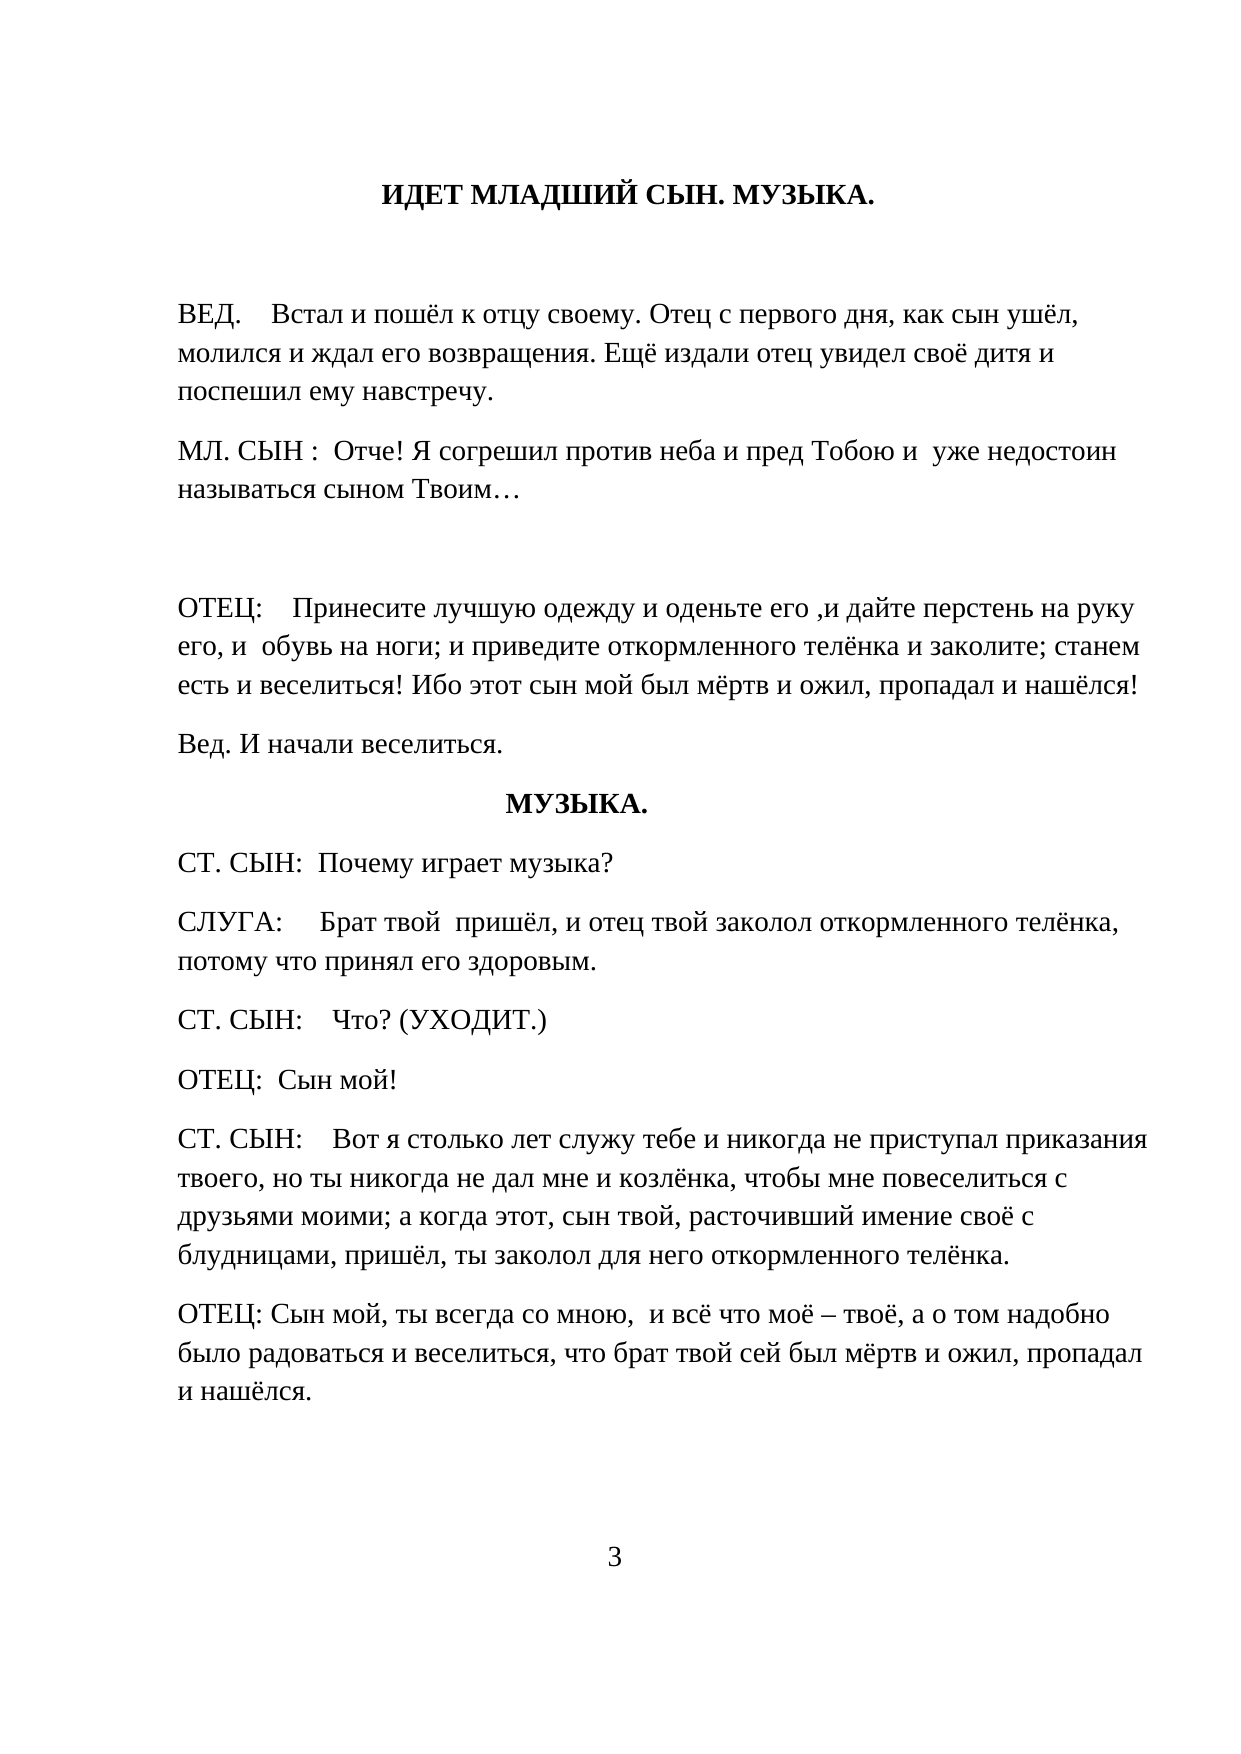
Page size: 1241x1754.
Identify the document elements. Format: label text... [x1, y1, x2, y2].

text ОТЕЦ: Сын мой! [177, 1062, 1152, 1095]
text МУЗЫКА. [177, 786, 1152, 819]
text СТ. СЫН: Что? (УХОДИТ.) [177, 1002, 1152, 1036]
text СТ. СЫН: Вот я столько лет служу тебе и никогда не приступал приказания твоего, но ты никогда не дал мне и козлёнка, чтобы мне повеселиться с друзьями моими; а когда этот, сын твой, расточивший имение своё с блудницами, пришёл, ты заколол для него откормленного телёнка. [177, 1121, 1152, 1270]
text СТ. СЫН: Почему играет музыка? [177, 845, 1152, 879]
text ИДЕТ МЛАДШИЙ СЫН. МУЗЫКА. [177, 177, 1152, 211]
text Вед. И начали веселиться. [177, 726, 1152, 760]
text МЛ. СЫН : Отче! Я согрешил против неба и пред Тобою и уже недостоин называться сыном Твоим… [177, 433, 1152, 505]
text ОТЕЦ: Сын мой, ты всегда со мною, и всё что моё – твоё, а о том надобно было радоваться и веселиться, что брат твой сей был мёртв и ожил, пропадал и нашёлся. [177, 1296, 1152, 1407]
text 3 [177, 1539, 1152, 1572]
text СЛУГА: Брат твой пришёл, и отец твой заколол откормленного телёнка, потому что принял его здоровым. [177, 904, 1152, 977]
text ВЕД. Встал и пошёл к отцу своему. Отец с первого дня, как сын ушёл, молился и ждал его возвращения. Ещё издали отец увидел своё дитя и поспешил ему навстречу. [177, 296, 1152, 407]
text ОТЕЦ: Принесите лучшую одежду и оденьте его ,и дайте перстень на руку его, и обувь на ноги; и приведите откормленного телёнка и заколите; станем есть и веселиться! Ибо этот сын мой был мёртв и ожил, пропадал и нашёлся! [177, 590, 1152, 701]
